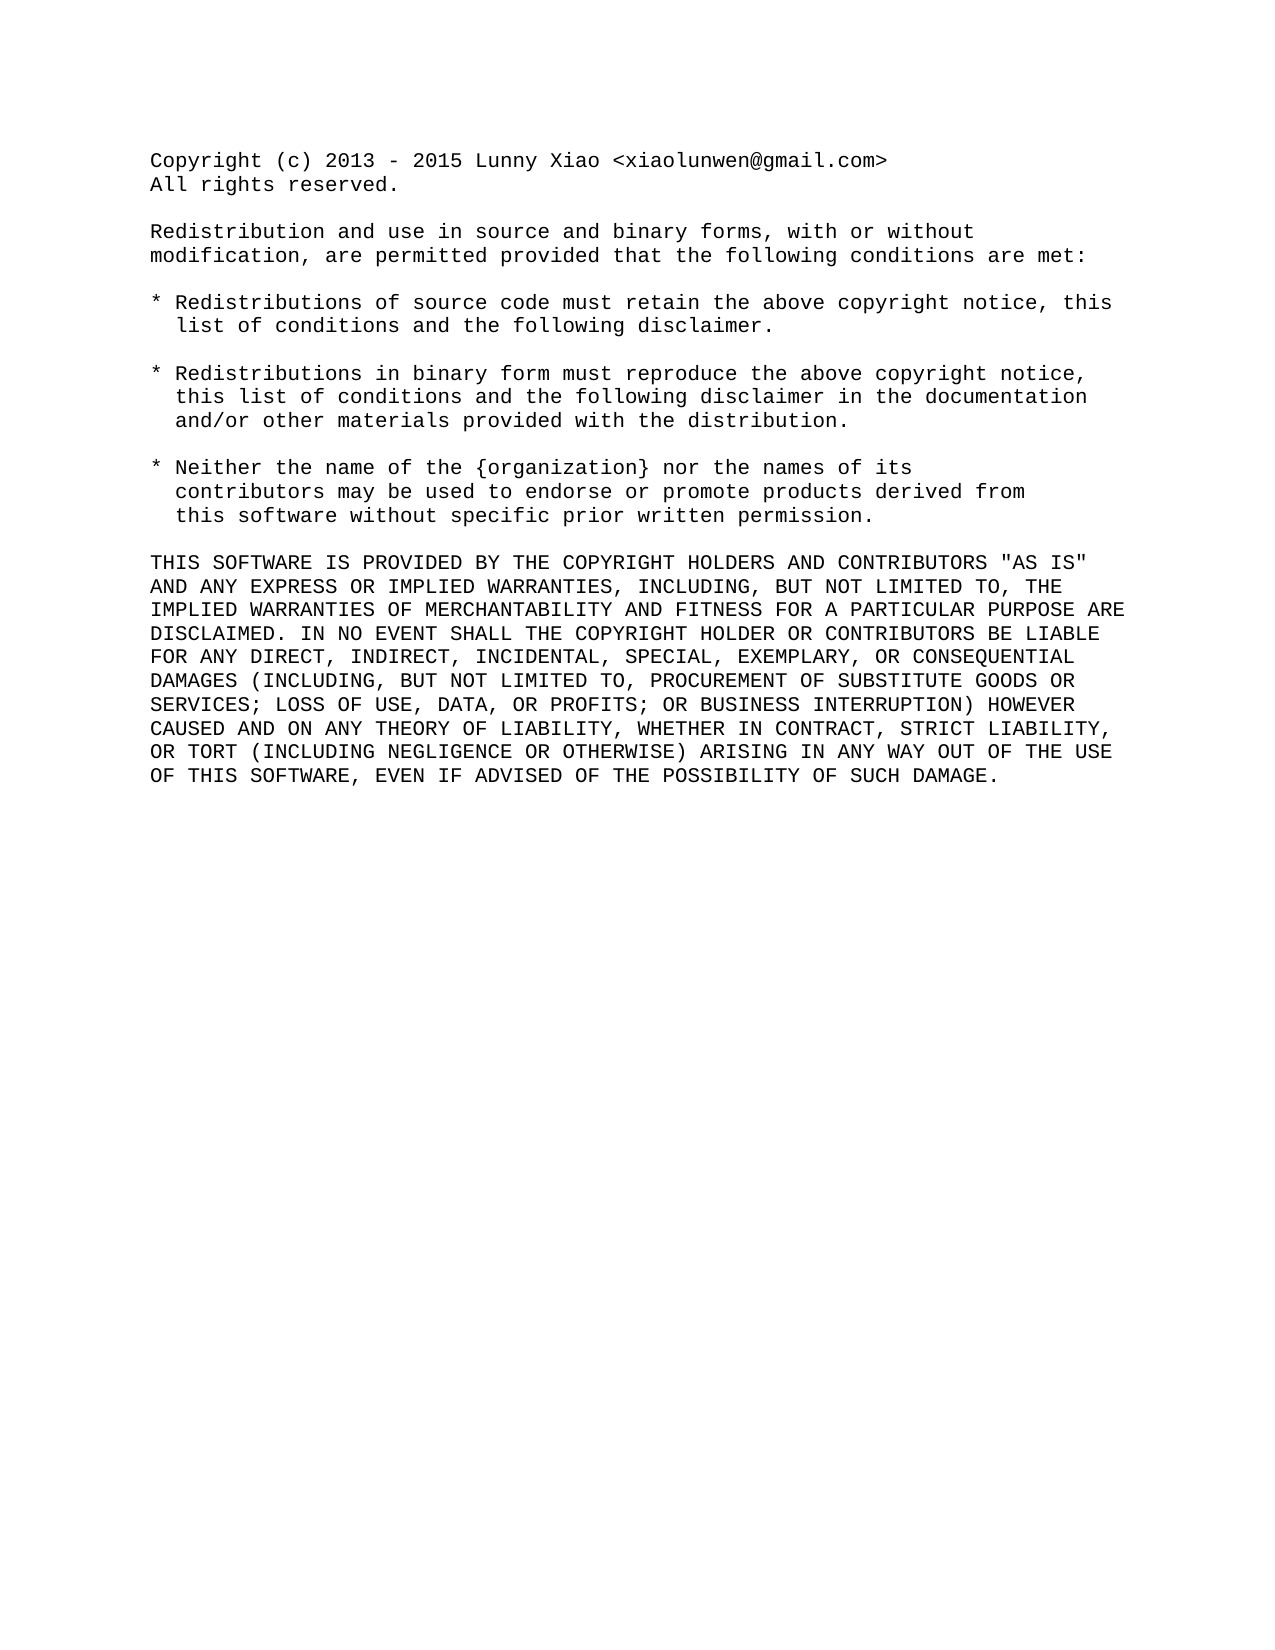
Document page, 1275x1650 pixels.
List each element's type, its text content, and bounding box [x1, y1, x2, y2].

text * Neither the name of the {organization} nor the names of its [150, 457, 1125, 481]
text DISCLAIMED. IN NO EVENT SHALL THE COPYRIGHT HOLDER OR CONTRIBUTORS BE LIABLE [150, 623, 1125, 647]
text IMPLIED WARRANTIES OF MERCHANTABILITY AND FITNESS FOR A PARTICULAR PURPOSE ARE [150, 599, 1125, 623]
text * Redistributions of source code must retain the above copyright notice, this [150, 292, 1125, 316]
text All rights reserved. [150, 174, 1125, 197]
text this list of conditions and the following disclaimer in the documentation [150, 386, 1125, 410]
text Copyright (c) 2013 - 2015 Lunny Xiao <xiaolunwen@gmail.com> [150, 150, 1125, 174]
text and/or other materials provided with the distribution. [150, 410, 1125, 434]
text OR TORT (INCLUDING NEGLIGENCE OR OTHERWISE) ARISING IN ANY WAY OUT OF THE USE [150, 741, 1125, 765]
text list of conditions and the following disclaimer. [150, 316, 1125, 339]
text CAUSED AND ON ANY THEORY OF LIABILITY, WHETHER IN CONTRACT, STRICT LIABILITY, [150, 717, 1125, 741]
text THIS SOFTWARE IS PROVIDED BY THE COPYRIGHT HOLDERS AND CONTRIBUTORS "AS IS" [150, 552, 1125, 576]
text Redistribution and use in source and binary forms, with or without [150, 221, 1125, 244]
text this software without specific prior written permission. [150, 505, 1125, 528]
text AND ANY EXPRESS OR IMPLIED WARRANTIES, INCLUDING, BUT NOT LIMITED TO, THE [150, 576, 1125, 599]
text * Redistributions in binary form must reproduce the above copyright notice, [150, 363, 1125, 386]
text modification, are permitted provided that the following conditions are met: [150, 244, 1125, 268]
text contributors may be used to endorse or promote products derived from [150, 481, 1125, 505]
text FOR ANY DIRECT, INDIRECT, INCIDENTAL, SPECIAL, EXEMPLARY, OR CONSEQUENTIAL [150, 647, 1125, 670]
text SERVICES; LOSS OF USE, DATA, OR PROFITS; OR BUSINESS INTERRUPTION) HOWEVER [150, 694, 1125, 717]
text DAMAGES (INCLUDING, BUT NOT LIMITED TO, PROCUREMENT OF SUBSTITUTE GOODS OR [150, 670, 1125, 694]
text OF THIS SOFTWARE, EVEN IF ADVISED OF THE POSSIBILITY OF SUCH DAMAGE. [150, 765, 1125, 788]
